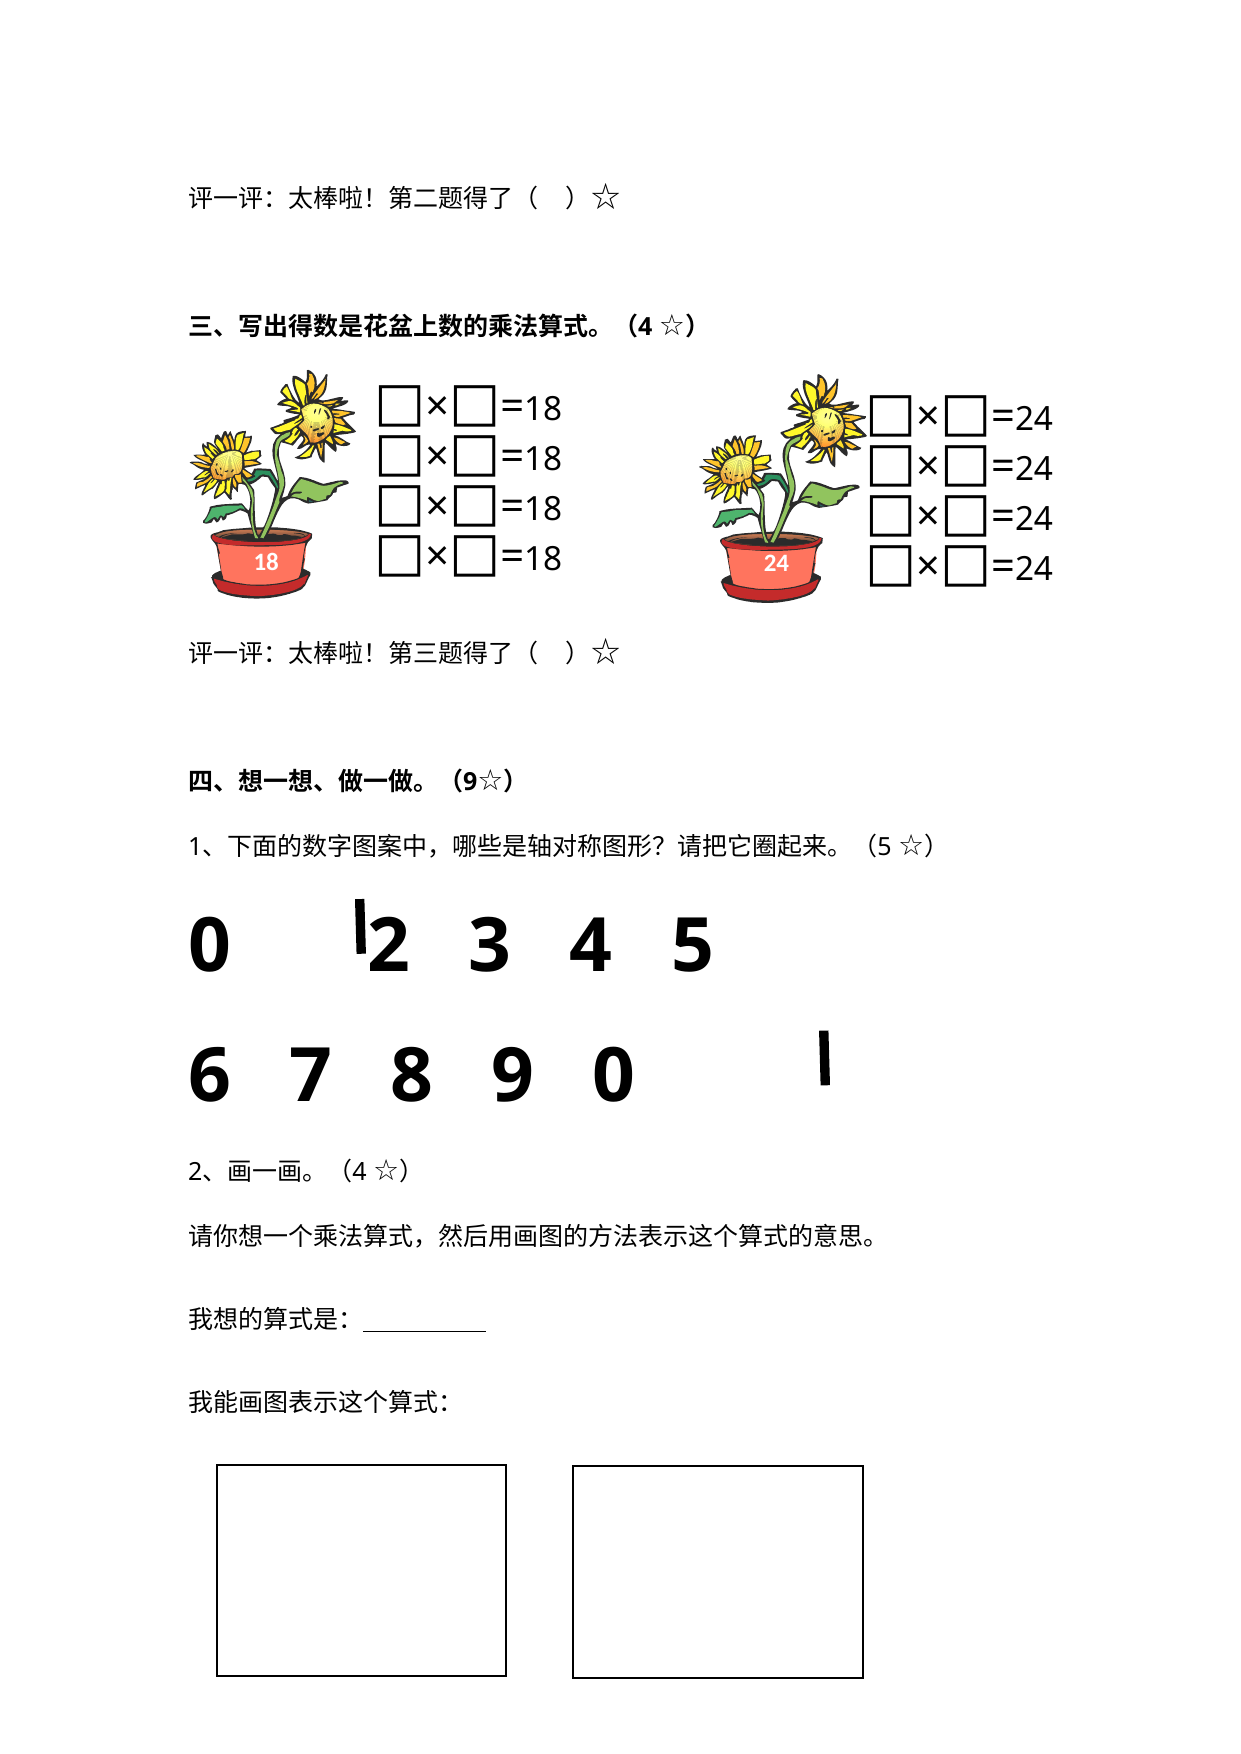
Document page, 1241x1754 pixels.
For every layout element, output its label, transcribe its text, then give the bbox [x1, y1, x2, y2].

text 四、想一想、做一做。（9☆） [188, 747, 1052, 812]
text 2、画一画。（4 ☆） [188, 1137, 1052, 1202]
text 请你想一个乘法算式，然后用画图的方法表示这个算式的意思。 [188, 1202, 1052, 1267]
text 0 2 3 4 5 [188, 877, 1052, 1007]
text 1、下面的数字图案中，哪些是轴对称图形？请把它圈起来。（5 ☆） [188, 812, 1052, 877]
text 三、写出得数是花盆上数的乘法算式。（4 ☆） [188, 292, 1052, 357]
text 我能画图表示这个算式： [188, 1368, 1052, 1433]
text 6 7 8 9 0 [188, 1007, 1052, 1137]
text 评一评：太棒啦！第二题得了（ ）☆ [188, 162, 1052, 227]
text 我想的算式是： [188, 1285, 1052, 1350]
text 评一评：太棒啦！第三题得了（ ）☆ [188, 617, 1052, 682]
